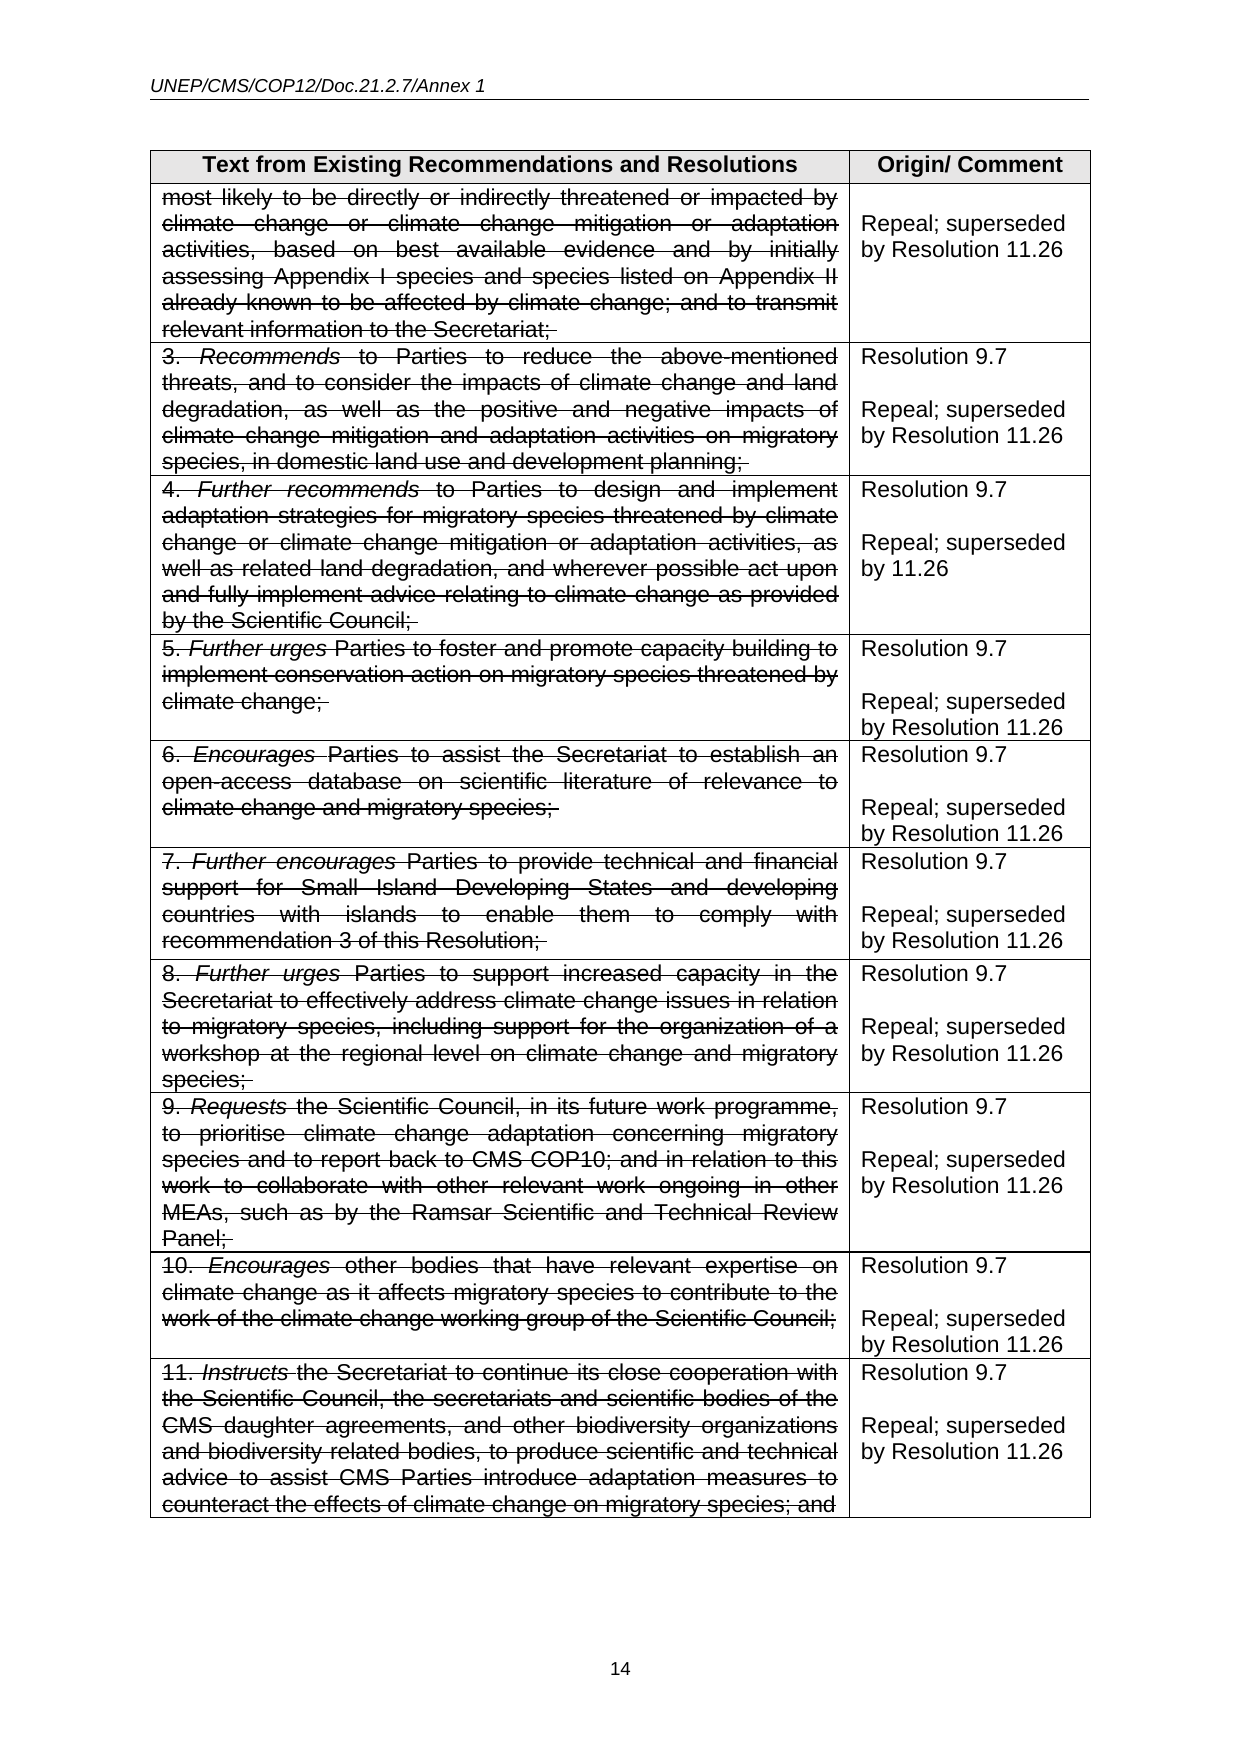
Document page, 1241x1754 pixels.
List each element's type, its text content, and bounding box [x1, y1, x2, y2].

table_cell 3. Recommends to Parties to reduce the above-mentioned threats, and to consider the impacts of climate change and land degradation, as well as the positive and negative impacts of climate change mitigation and adaptation activities on migratory species, in domestic land use and development planning; [151, 343, 849, 475]
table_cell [850, 184, 1090, 342]
table_cell Resolution 9.7 Repeal; superseded by Resolution 11.26 [850, 848, 1090, 959]
table_cell Resolution 9.7 Repeal; superseded by Resolution 11.26 [850, 1359, 1090, 1517]
table_cell Resolution 9.7 Repeal; superseded by Resolution 11.26 [850, 741, 1090, 847]
table_cell 4. Further recommends to Parties to design and implement adaptation strategies for migratory species threatened by climate change or climate change mitigation or adaptation activities, as well as related land degradation, and wherever possible act upon and fully implement advice relating to climate change as provided by the Scientific Council; [151, 476, 849, 634]
table_cell 7. Further encourages Parties to provide technical and financial support for Small Island Developing States and developing countries with islands to enable them to comply with recommendation 3 of this Resolution; [151, 848, 849, 959]
table_cell Resolution 9.7 Repeal; superseded by Resolution 11.26 [850, 1093, 1090, 1251]
table_cell Resolution 9.7 Repeal; superseded by 11.26 [850, 476, 1090, 634]
table_header Text from Existing Recommendations and Resolutions [151, 151, 849, 183]
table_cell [151, 184, 849, 342]
table_cell 9. Requests the Scientific Council, in its future work programme, to prioritise climate change adaptation concerning migratory species and to report back to CMS COP10; and in relation to this work to collaborate with other relevant work ongoing in other MEAs, such as by the Ramsar Scientific and Technical Review Panel; [151, 1093, 849, 1251]
table_cell 6. Encourages Parties to assist the Secretariat to establish an open-access database on scientific literature of relevance to climate change and migratory species; [151, 741, 849, 847]
table_header Origin/ Comment [850, 151, 1090, 183]
table_cell Resolution 9.7 Repeal; superseded by Resolution 11.26 [850, 635, 1090, 740]
table_cell 5. Further urges Parties to foster and promote capacity building to implement conservation action on migratory species threatened by climate change; [151, 635, 849, 740]
table_cell Resolution 9.7 Repeal; superseded by Resolution 11.26 [850, 343, 1090, 475]
table_cell Resolution 9.7 Repeal; superseded by Resolution 11.26 [850, 1253, 1090, 1358]
table_cell 10. Encourages other bodies that have relevant expertise on climate change as it affects migratory species to contribute to the work of the climate change working group of the Scientific Council; [151, 1253, 849, 1358]
table_cell 11. Instructs the Secretariat to continue its close cooperation with the Scientific Council, the secretariats and scientific bodies of the CMS daughter agreements, and other biodiversity organizations and biodiversity related bodies, to produce scientific and technical advice to assist CMS Parties introduce adaptation measures to counteract the effects of climate change on migratory species; and [151, 1359, 849, 1517]
table_cell 8. Further urges Parties to support increased capacity in the Secretariat to effectively address climate change issues in relation to migratory species, including support for the organization of a workshop at the regional level on climate change and migratory species; [151, 960, 849, 1092]
table_cell Resolution 9.7 Repeal; superseded by Resolution 11.26 [850, 960, 1090, 1092]
